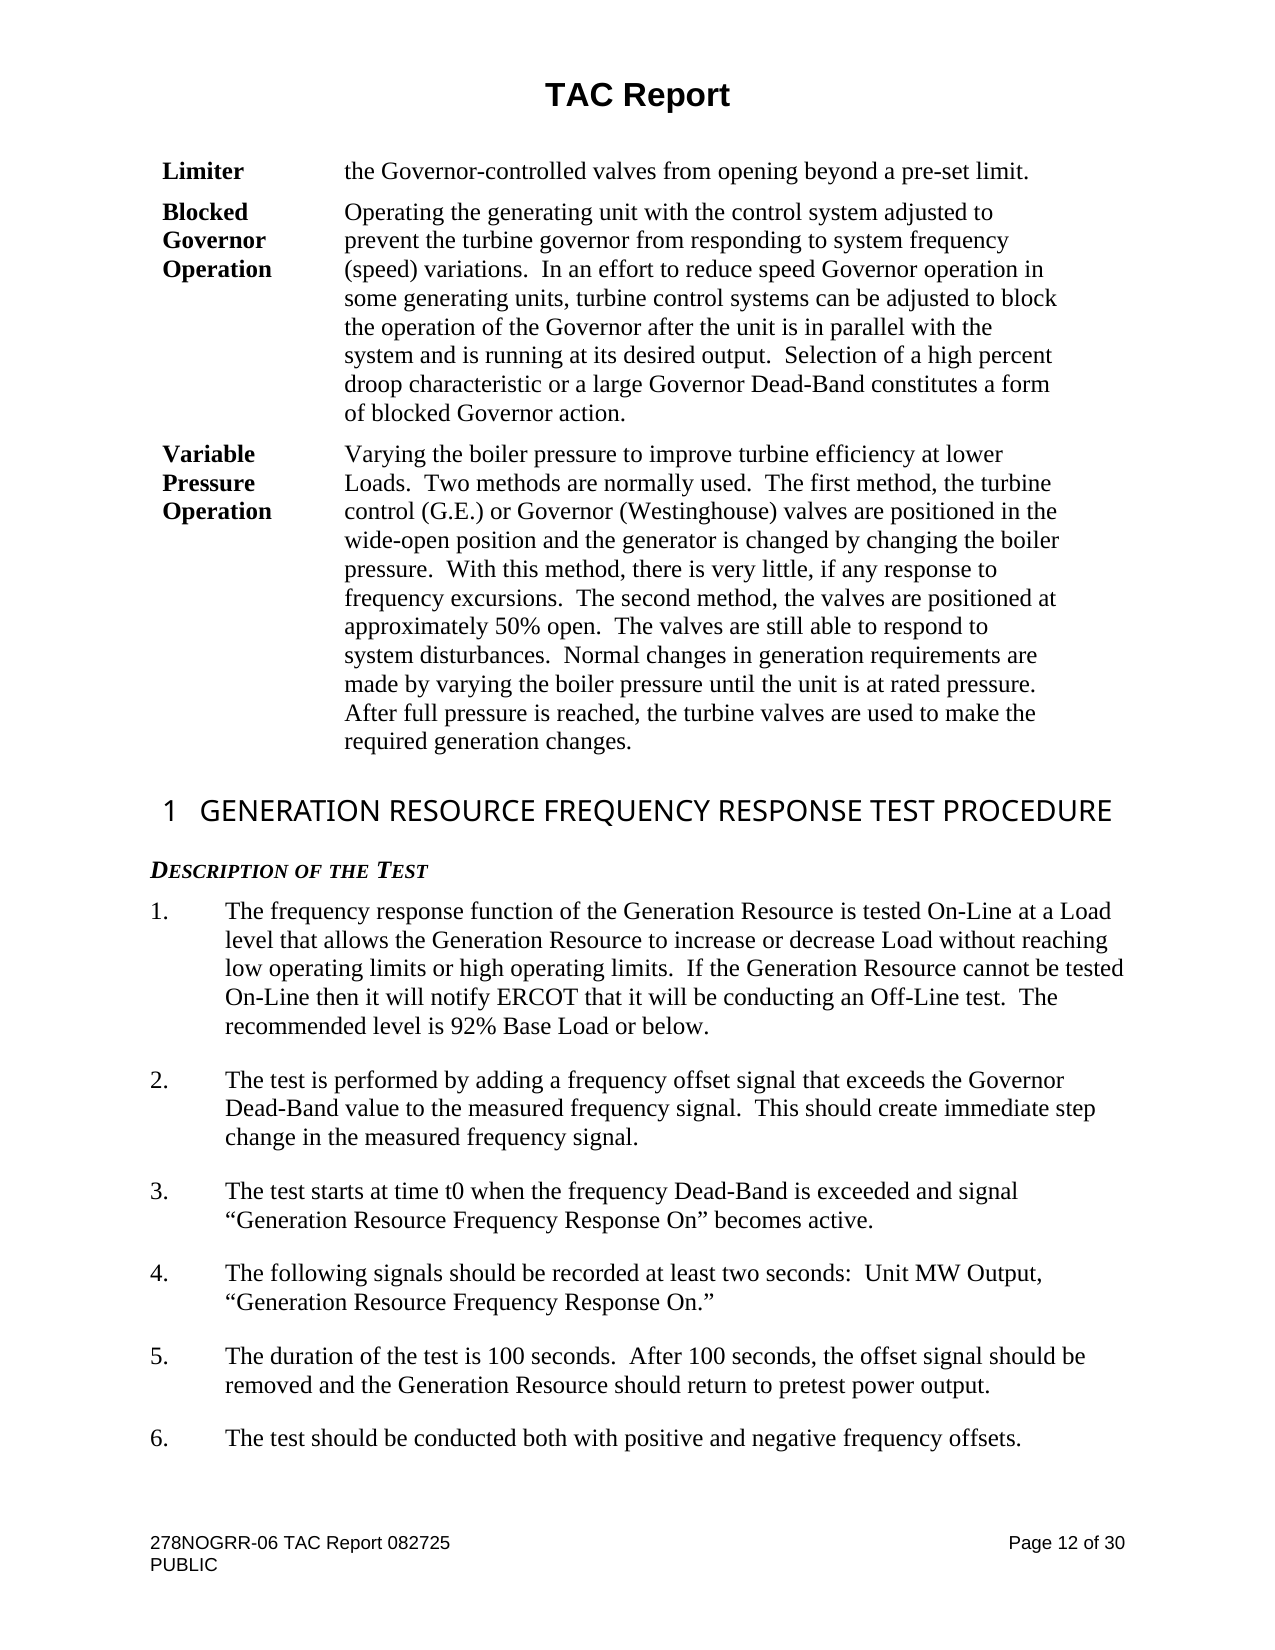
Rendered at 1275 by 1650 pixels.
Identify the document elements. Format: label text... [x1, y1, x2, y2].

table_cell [150, 150, 332, 191]
table_cell Operating the generating unit with the control system adjusted to prevent the turbine governor from responding to system frequency (speed) variations. In an effort to reduce speed Governor operation in some generating units, turbine control systems can be adjusted to block the operation of the Governor after the unit is in parallel with the system and is running at its desired output. Selection of a high percent droop characteristic or a large Governor Dead-Band constitutes a form of blocked Governor action. [332, 191, 1074, 433]
text 3. The test starts at time t0 when the frequency Dead-Band is exceeded and signal “Generation Resource Frequency Response On” becomes active. [150, 1176, 1125, 1233]
text 1. The frequency response function of the Generation Resource is tested On-Line at a Load level that allows the Generation Resource to increase or decrease Load without reaching low operating limits or high operating limits. If the Generation Resource cannot be tested On-Line then it will notify ERCOT that it will be conducting an Off-Line test. The recommended level is 92% Base Load or below. [150, 896, 1125, 1040]
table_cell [332, 150, 1074, 191]
list Generation Resource Frequency Response Test Procedure [150, 790, 1125, 830]
table_cell Blocked Governor Operation [150, 191, 332, 433]
text 6. The test should be conducted both with positive and negative frequency offsets. [150, 1423, 1125, 1452]
text 2. The test is performed by adding a frequency offset signal that exceeds the Governor Dead-Band value to the measured frequency signal. This should create immediate step change in the measured frequency signal. [150, 1065, 1125, 1151]
text 4. The following signals should be recorded at least two seconds: Unit MW Output, “Generation Resource Frequency Response On.” [150, 1258, 1125, 1316]
table_cell Varying the boiler pressure to improve turbine efficiency at lower Loads. Two methods are normally used. The first method, the turbine control (G.E.) or Governor (Westinghouse) valves are positioned in the wide-open position and the generator is changed by changing the boiler pressure. With this method, there is very little, if any response to frequency excursions. The second method, the valves are positioned at approximately 50% open. The valves are still able to respond to system disturbances. Normal changes in generation requirements are made by varying the boiler pressure until the unit is at rated pressure. After full pressure is reached, the turbine valves are used to make the required generation changes. [332, 433, 1074, 761]
text Description of the Test [150, 855, 1125, 883]
table_cell Variable Pressure Operation [150, 433, 332, 761]
text 5. The duration of the test is 100 seconds. After 100 seconds, the offset signal should be removed and the Generation Resource should return to pretest power output. [150, 1341, 1125, 1398]
